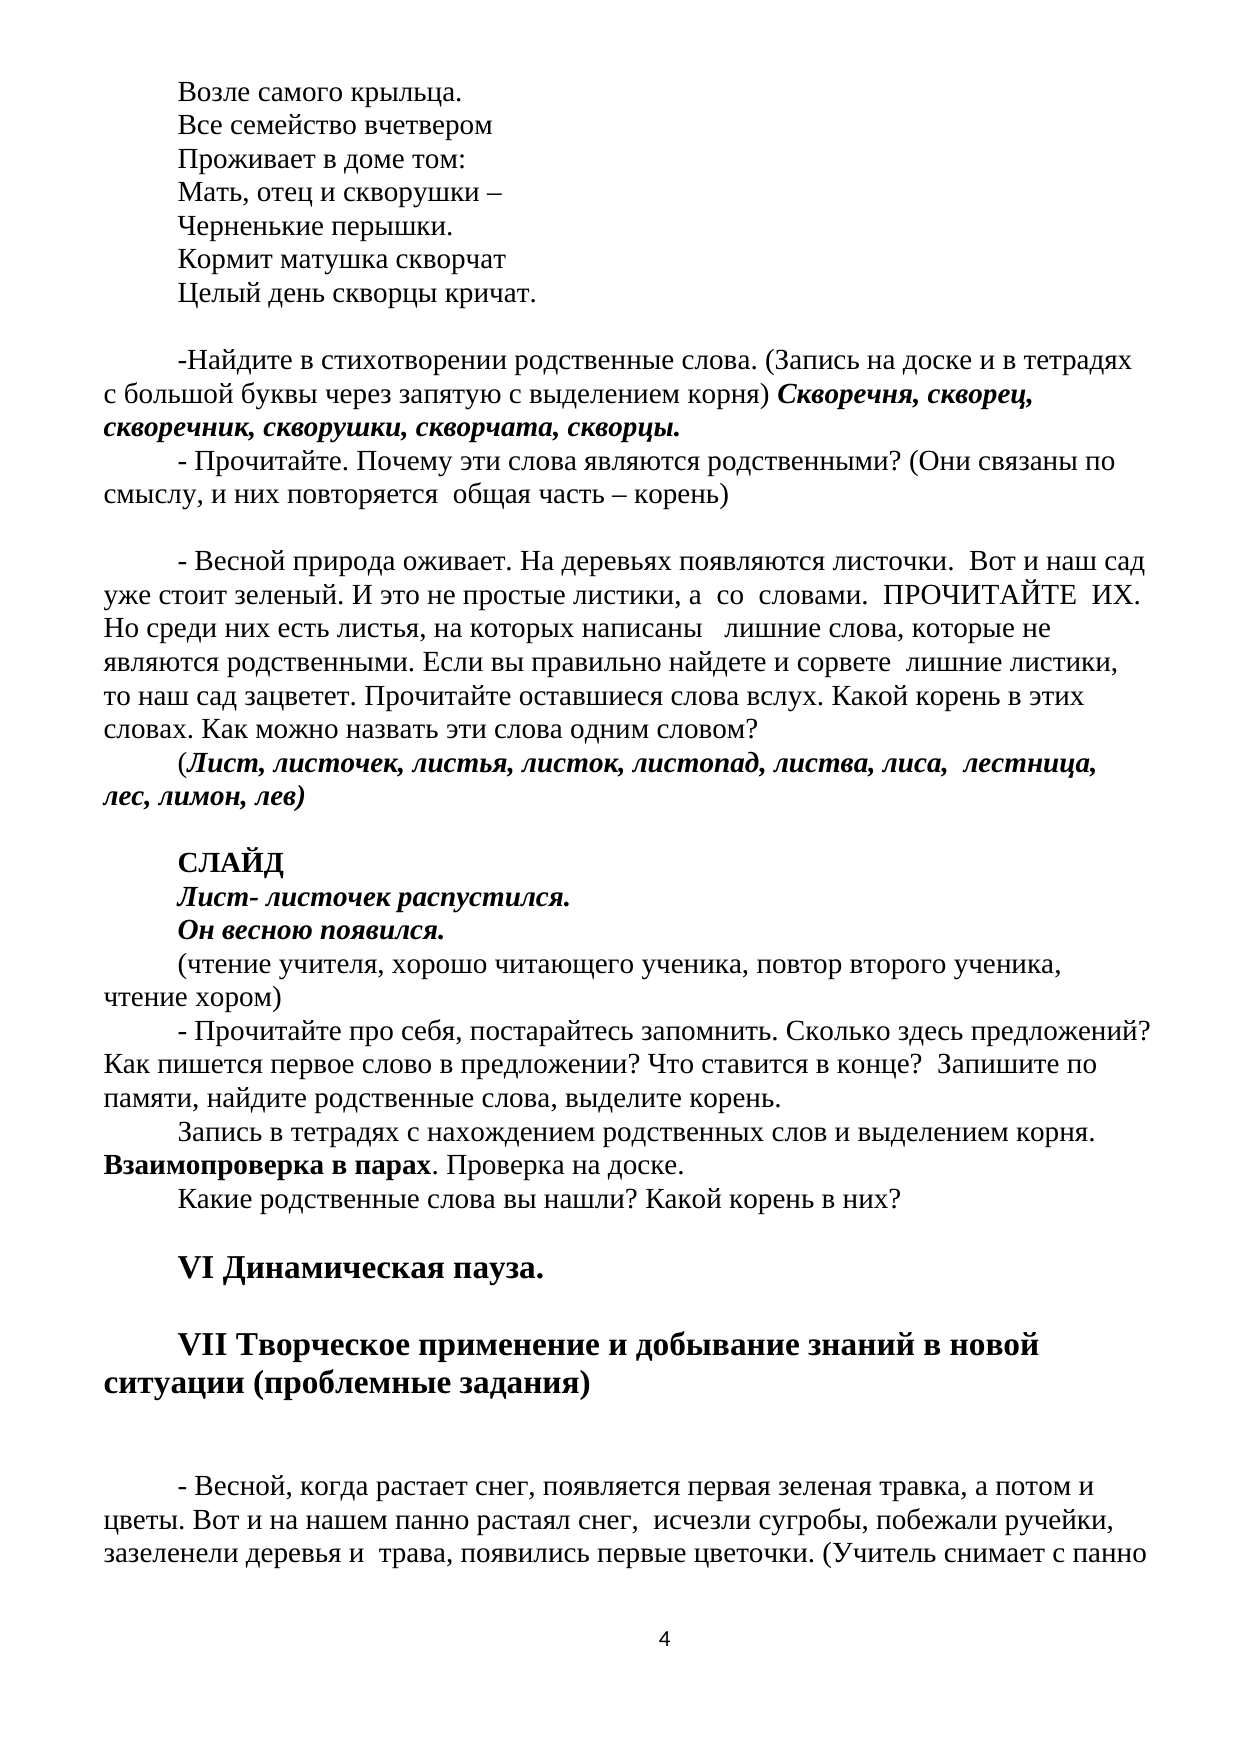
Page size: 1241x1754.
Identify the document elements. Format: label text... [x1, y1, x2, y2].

text Проживает в доме том: [103, 141, 1152, 174]
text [103, 1468, 1152, 1569]
text Какие родственные слова вы нашли? Какой корень в них? [103, 1181, 1152, 1214]
text Целый день скворцы кричат. [103, 275, 1152, 309]
text VI Динамическая пауза. [103, 1248, 1152, 1286]
text -Найдите в стихотворении родственные слова. (Запись на доске и в тетрадях с большой буквы через запятую с выделением корня) Скворечня, скворец, скворечник, скворушки, скворчата, скворцы. [103, 342, 1152, 443]
text Он весною появился. [103, 912, 1152, 946]
text Возле самого крыльца. [103, 74, 1152, 107]
text (Лист, листочек, листья, листок, листопад, листва, лиса, лестница, лес, лимон, лев) [103, 745, 1152, 812]
text Кормит матушка скворчат [103, 242, 1152, 275]
text - Весной природа оживает. На деревьях появляются листочки. Вот и наш сад уже стоит зеленый. И это не простые листики, а со словами. ПРОЧИТАЙТЕ ИХ. Но среди них есть листья, на которых написаны лишние слова, которые не являются родственными. Если вы правильно найдете и сорвете лишние листики, то наш сад зацветет. Прочитайте оставшиеся слова вслух. Какой корень в этих словах. Как можно назвать эти слова одним словом? [103, 543, 1152, 745]
text Черненькие перышки. [103, 208, 1152, 242]
text СЛАЙД [103, 845, 1152, 879]
text Запись в тетрадях с нахождением родственных слов и выделением корня. Взаимопроверка в парах. Проверка на доске. [103, 1114, 1152, 1181]
text - Прочитайте. Почему эти слова являются родственными? (Они связаны по смыслу, и них повторяется общая часть – корень) [103, 443, 1152, 510]
text VII Творческое применение и добывание знаний в новой ситуации (проблемные задания) [103, 1324, 1152, 1401]
text Лист- листочек распустился. [103, 879, 1152, 912]
text - Прочитайте про себя, постарайтесь запомнить. Сколько здесь предложений? Как пишется первое слово в предложении? Что ставится в конце? Запишите по памяти, найдите родственные слова, выделите корень. [103, 1013, 1152, 1114]
text (чтение учителя, хорошо читающего ученика, повтор второго ученика, чтение хором) [103, 946, 1152, 1013]
text Все семейство вчетвером [103, 107, 1152, 141]
text Мать, отец и скворушки – [103, 174, 1152, 208]
